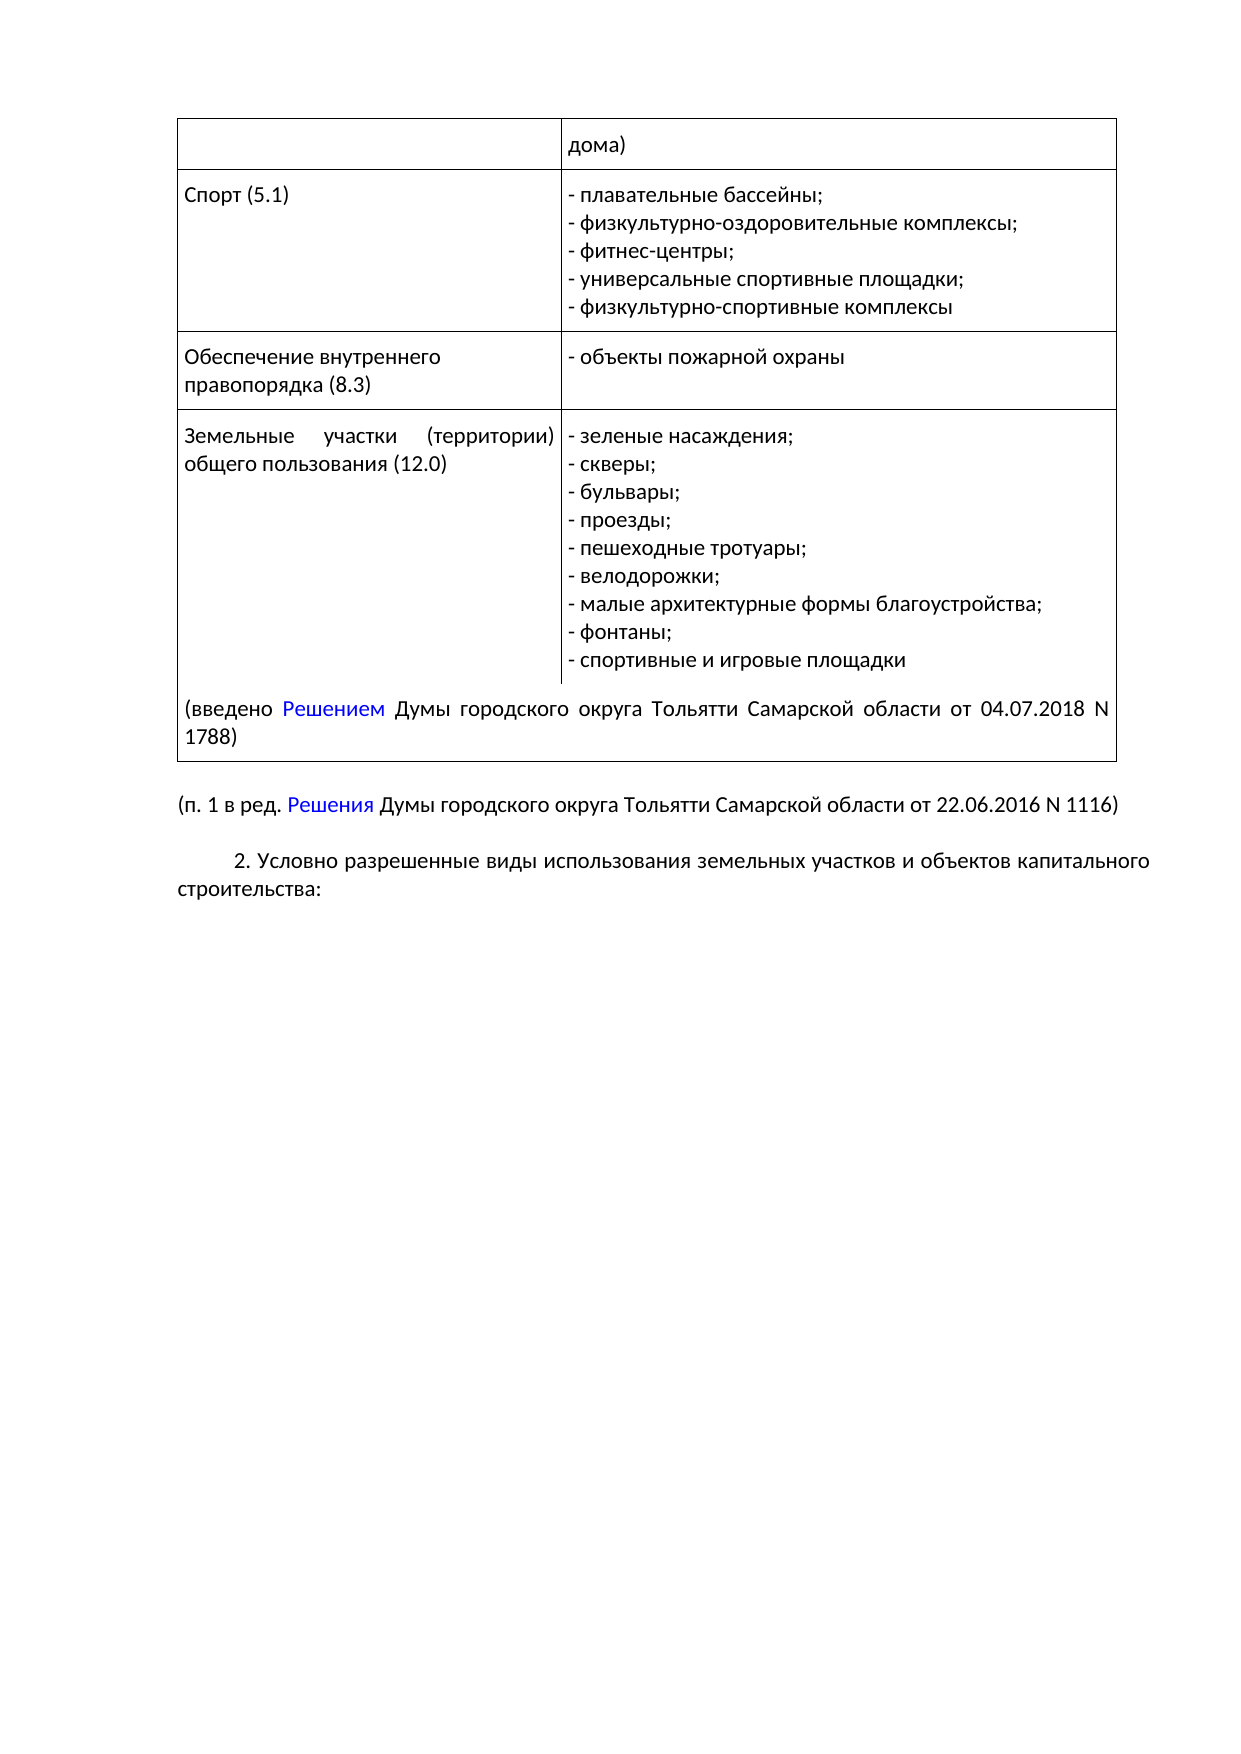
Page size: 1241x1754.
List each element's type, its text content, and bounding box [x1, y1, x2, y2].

table_cell Земельные участки (территории) общего пользования (12.0) [178, 410, 561, 684]
text 2. Условно разрешенные виды использования земельных участков и объектов капитального строительства: [177, 846, 1152, 902]
table_cell - зеленые насаждения; - скверы; - бульвары; - проезды; - пешеходные тротуары; - велодорожки; - малые архитектурные формы благоустройства; - фонтаны; - спортивные и игровые площадки [562, 410, 1116, 684]
table_cell (введено Решением Думы городского округа Тольятти Самарской области от 04.07.2018 N 1788) [178, 684, 1116, 761]
text (п. 1 в ред. Решения Думы городского округа Тольятти Самарской области от 22.06.2016 N 1116) [177, 790, 1152, 818]
table_cell Спорт (5.1) [178, 170, 561, 331]
table_cell - плавательные бассейны; - физкультурно-оздоровительные комплексы; - фитнес-центры; - универсальные спортивные площадки; - физкультурно-спортивные комплексы [562, 170, 1116, 331]
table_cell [178, 119, 561, 168]
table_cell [562, 119, 1116, 168]
table_cell - объекты пожарной охраны [562, 332, 1116, 409]
table_cell Обеспечение внутреннего правопорядка (8.3) [178, 332, 561, 409]
